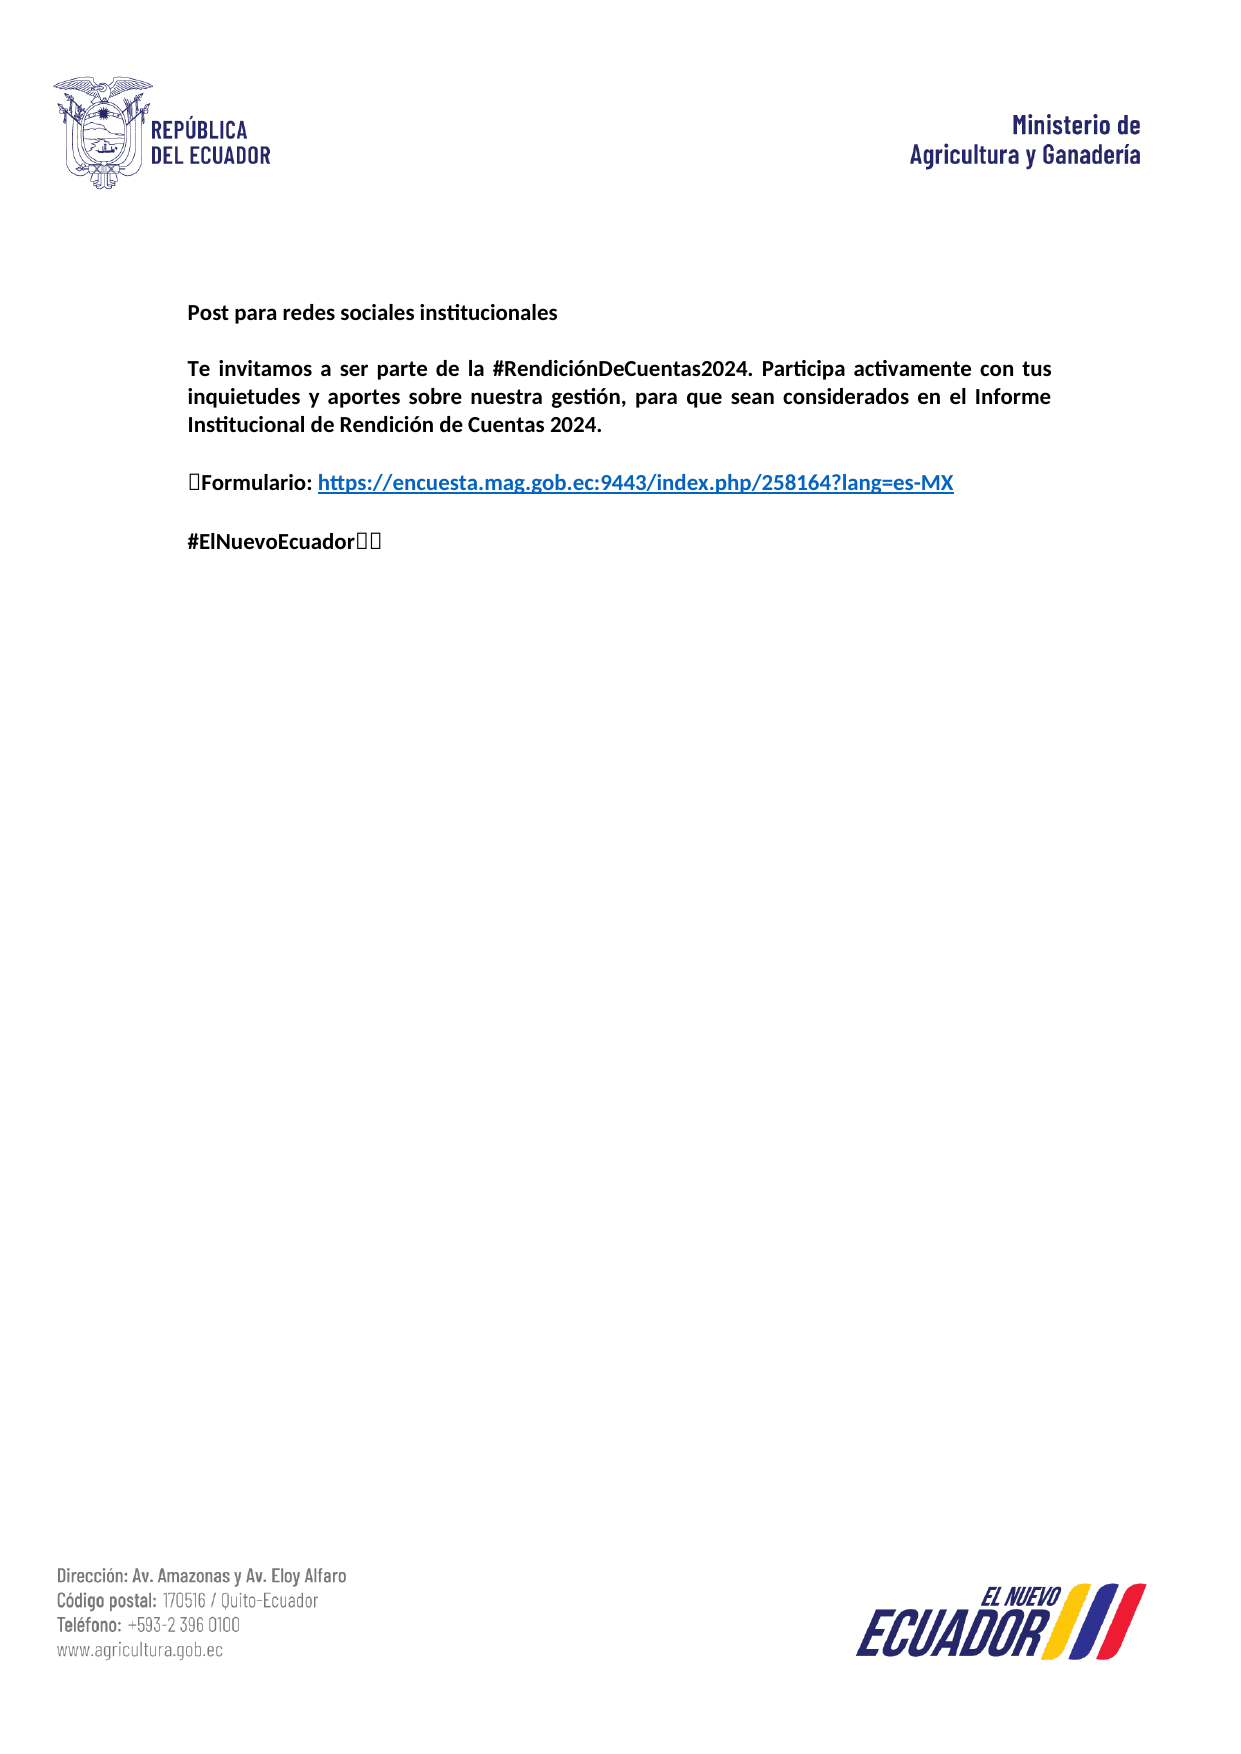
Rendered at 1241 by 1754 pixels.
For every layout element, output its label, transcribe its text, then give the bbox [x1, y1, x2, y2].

picture [0, 1543, 1236, 1754]
picture [0, 0, 1230, 212]
text #ElNuevoEcuador🇪🇨 [187, 525, 1053, 557]
text Te invitamos a ser parte de la #RendiciónDeCuentas2024. Participa activamente con tus inquietudes y aportes sobre nuestra gestión, para que sean considerados en el Informe Institucional de Rendición de Cuentas 2024. [187, 354, 1053, 438]
text 📄Formulario: https://encuesta.mag.gob.ec:9443/index.php/258164?lang=es-MX [187, 466, 1053, 497]
text Post para redes sociales institucionales [187, 298, 1053, 326]
